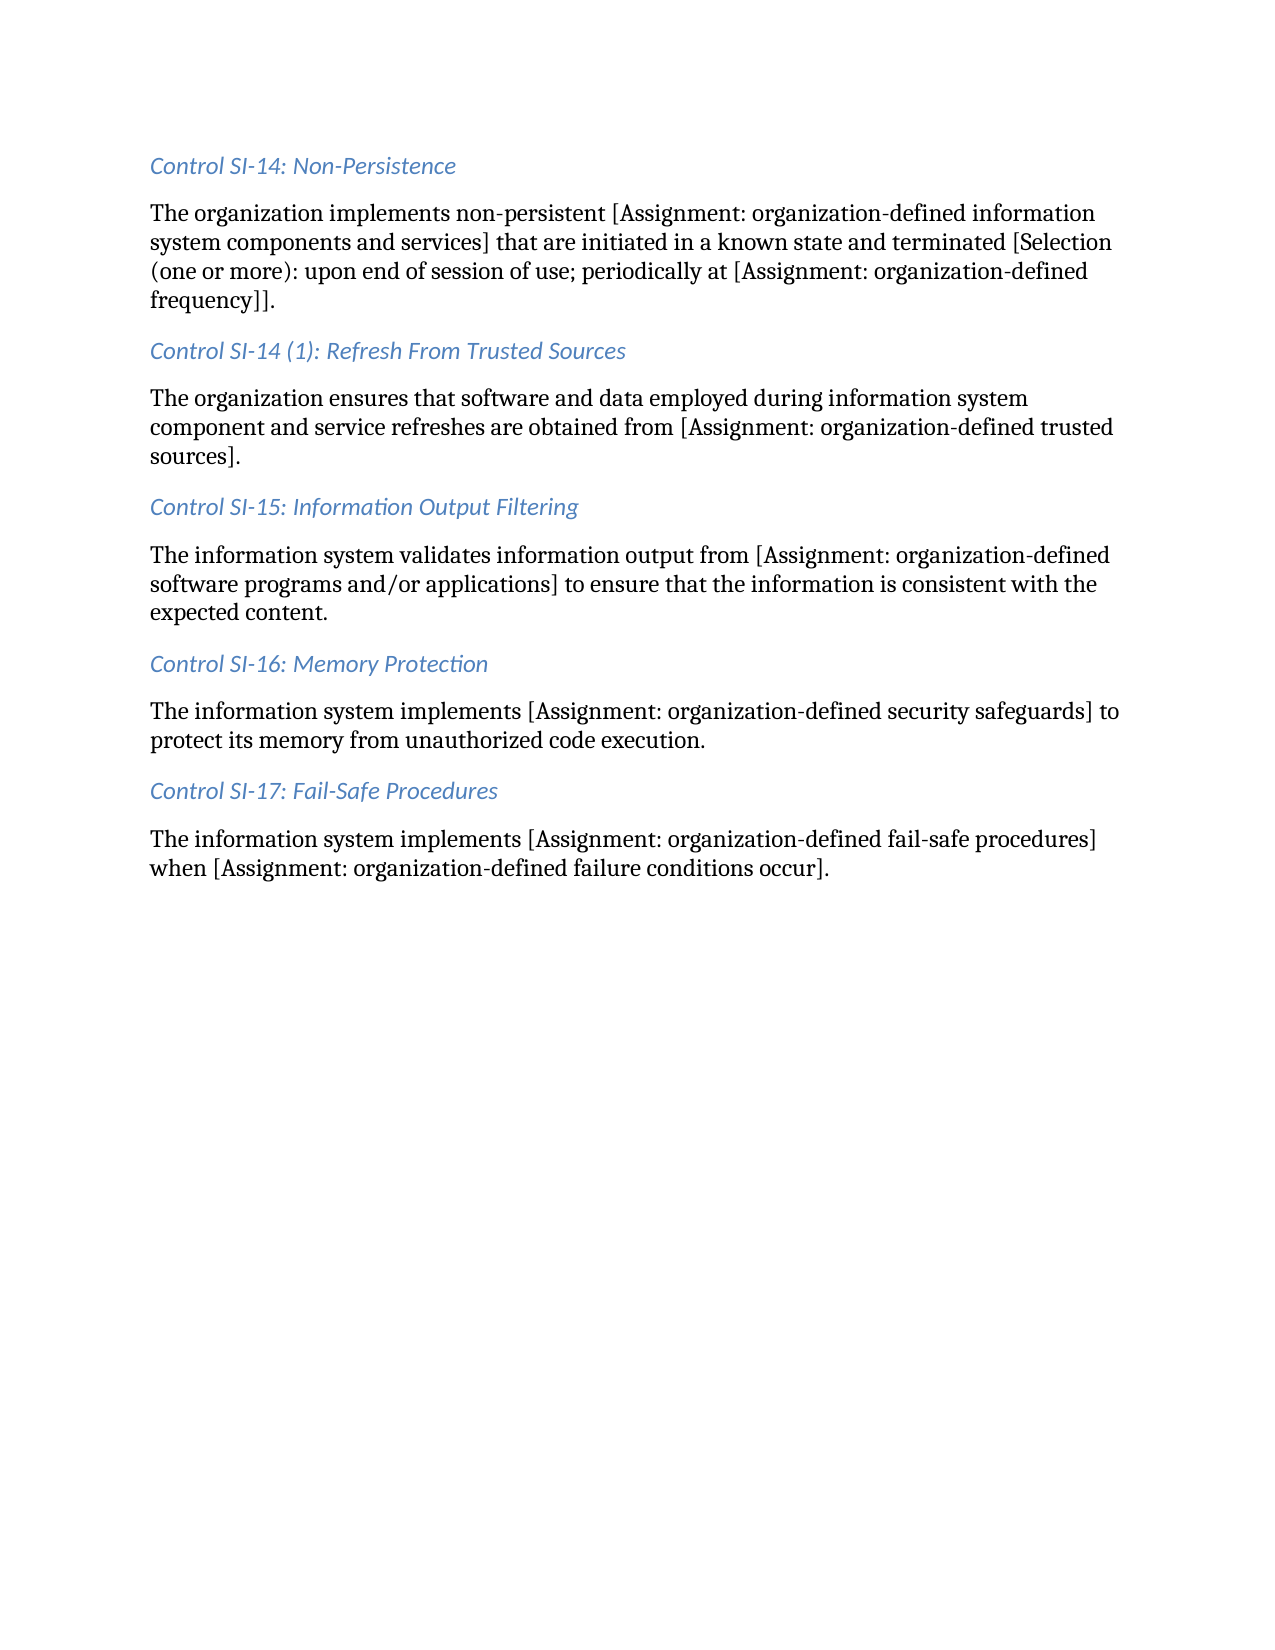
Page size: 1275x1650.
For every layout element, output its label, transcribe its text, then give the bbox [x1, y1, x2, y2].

text The organization ensures that software and data employed during information system component and service refreshes are obtained from [Assignment: organization-defined trusted sources]. [150, 384, 1125, 471]
subtitle Control SI-14 (1): Refresh From Trusted Sources [150, 335, 1125, 366]
subtitle Control SI-16: Memory Protection [150, 648, 1125, 678]
subtitle Control SI-15: Information Output Filtering [150, 491, 1125, 522]
text The information system validates information output from [Assignment: organization-defined software programs and/or applications] to ensure that the information is consistent with the expected content. [150, 541, 1125, 627]
text The information system implements [Assignment: organization-defined fail-safe procedures] when [Assignment: organization-defined failure conditions occur]. [150, 825, 1125, 882]
subtitle Control SI-17: Fail-Safe Procedures [150, 775, 1125, 806]
text The information system implements [Assignment: organization-defined security safeguards] to protect its memory from unauthorized code execution. [150, 697, 1125, 754]
subtitle Control SI-14: Non-Persistence [150, 150, 1125, 181]
text The organization implements non-persistent [Assignment: organization-defined information system components and services] that are initiated in a known state and terminated [Selection (one or more): upon end of session of use; periodically at [Assignment: organization-defined frequency]]. [150, 199, 1125, 314]
